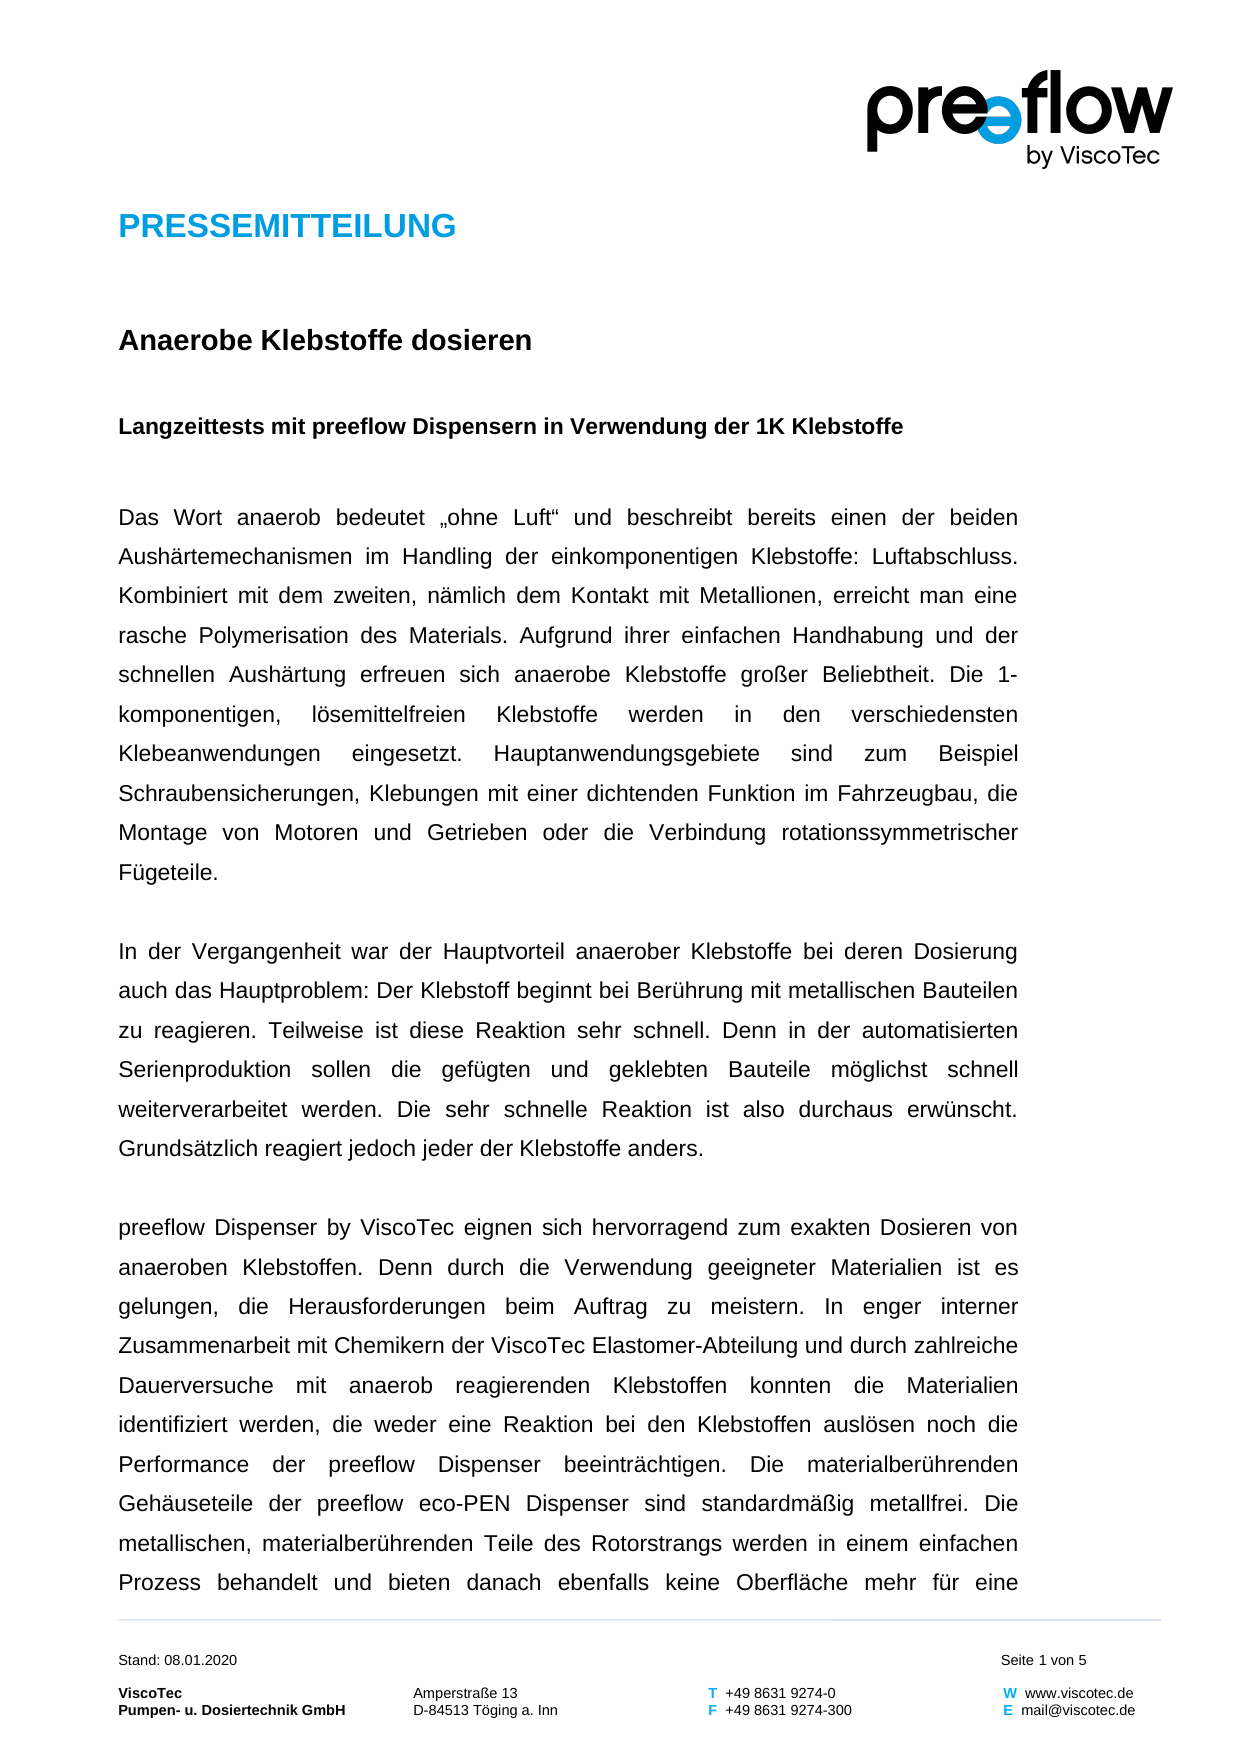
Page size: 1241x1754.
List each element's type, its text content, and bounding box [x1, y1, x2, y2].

text In der Vergangenheit war der Hauptvorteil anaerober Klebstoffe bei deren Dosierung auch das Hauptproblem: Der Klebstoff beginnt bei Berührung mit metallischen Bauteilen zu reagieren. Teilweise ist diese Reaktion sehr schnell. Denn in der automatisierten Serienproduktion sollen die gefügten und geklebten Bauteile möglichst schnell weiterverarbeitet werden. Die sehr schnelle Reaktion ist also durchaus erwünscht. Grundsätzlich reagiert jedoch jeder der Klebstoffe anders. [118, 938, 1019, 1161]
subtitle Langzeittests mit preeflow Dispensern in Verwendung der 1K Klebstoffe [118, 413, 1019, 439]
text Das Wort anaerob bedeutet „ohne Luft“ und beschreibt bereits einen der beiden Aushärtemechanismen im Handling der einkomponentigen Klebstoffe: Luftabschluss. Kombiniert mit dem zweiten, nämlich dem Kontakt mit Metallionen, erreicht man eine rasche Polymerisation des Materials. Aufgrund ihrer einfachen Handhabung und der schnellen Aushärtung erfreuen sich anaerobe Klebstoffe großer Beliebtheit. Die 1-komponentigen, lösemittelfreien Klebstoffe werden in den verschiedensten Klebeanwendungen eingesetzt. Hauptanwendungsgebiete sind zum Beispiel Schraubensicherungen, Klebungen mit einer dichtenden Funktion im Fahrzeugbau, die Montage von Motoren und Getrieben oder die Verbindung rotationssymmetrischer Fügeteile. [118, 503, 1019, 885]
picture [867, 70, 1173, 169]
subtitle Anaerobe Klebstoffe dosieren [118, 323, 1019, 357]
